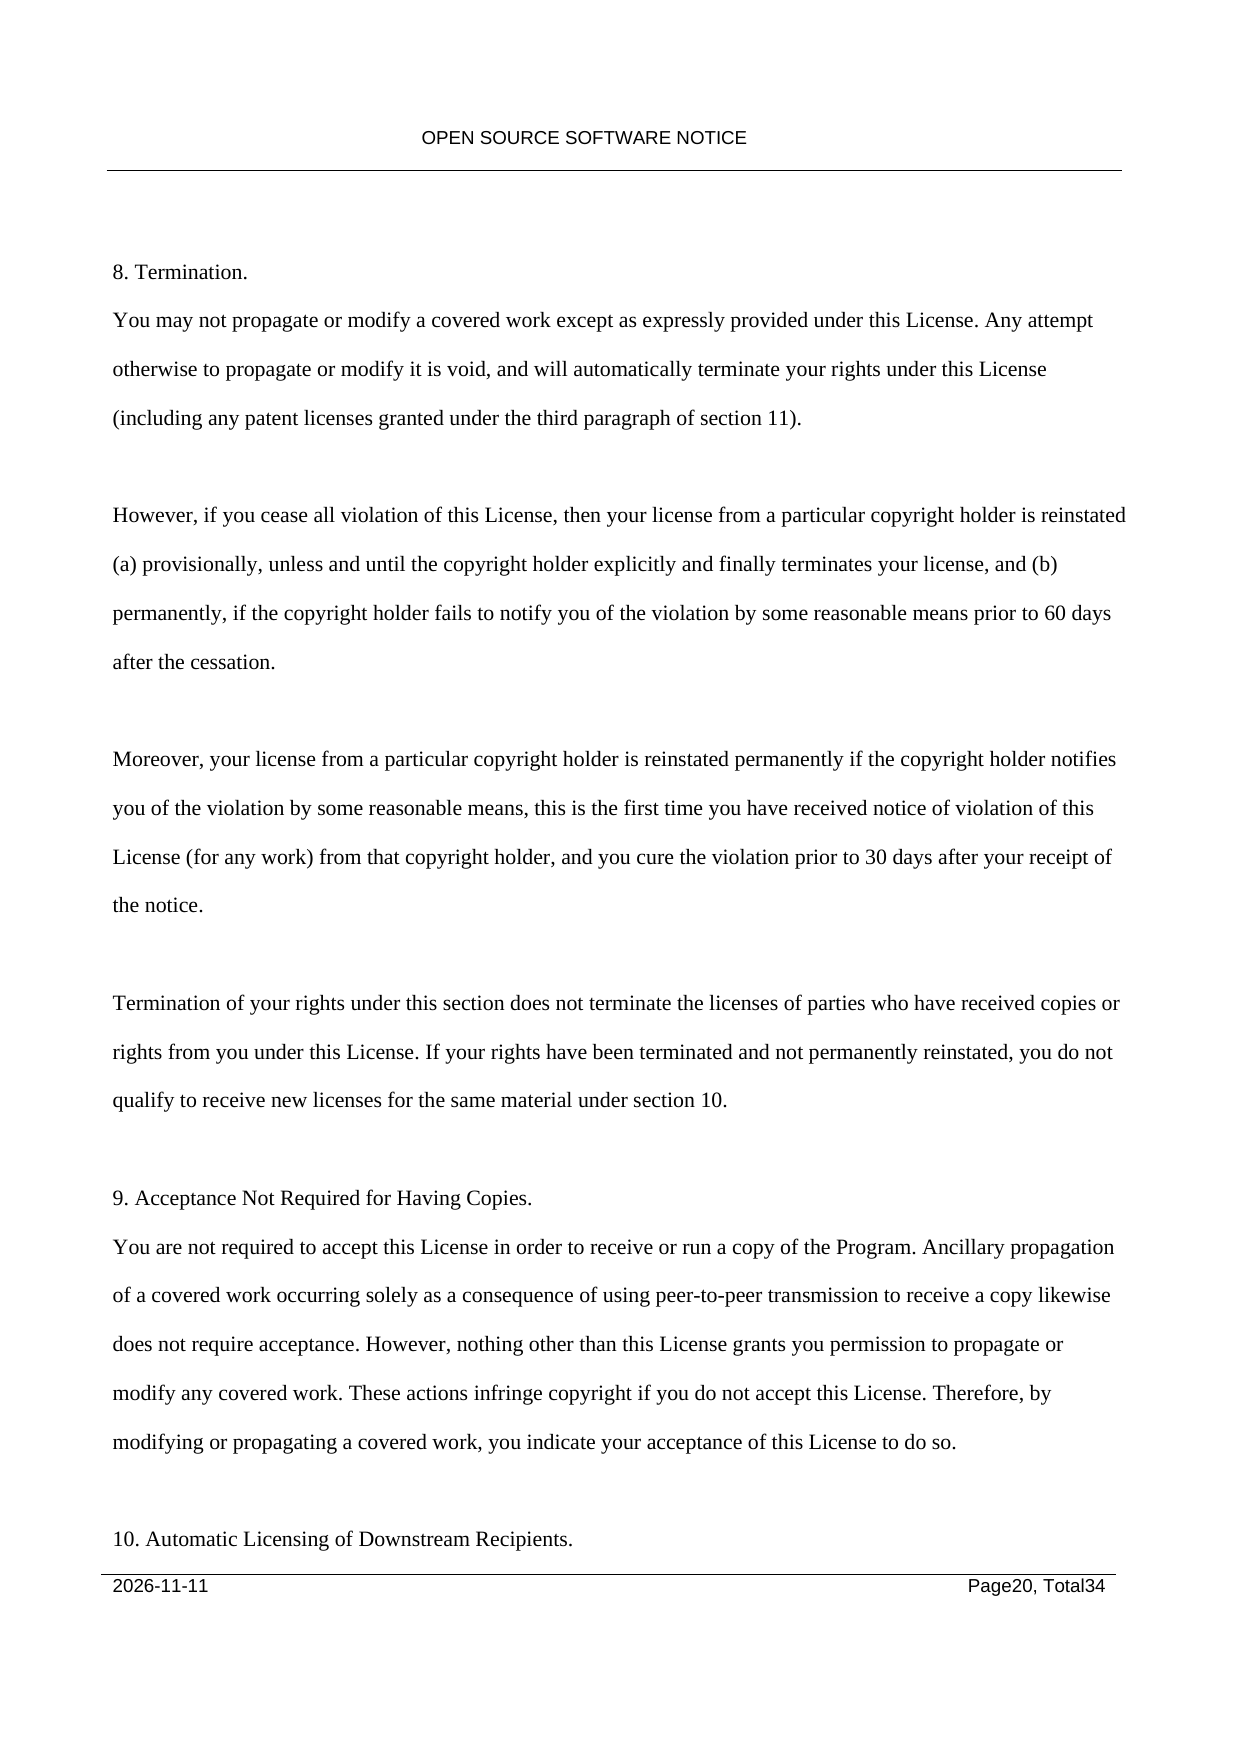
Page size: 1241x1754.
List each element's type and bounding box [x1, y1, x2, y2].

text [112, 206, 1128, 1555]
